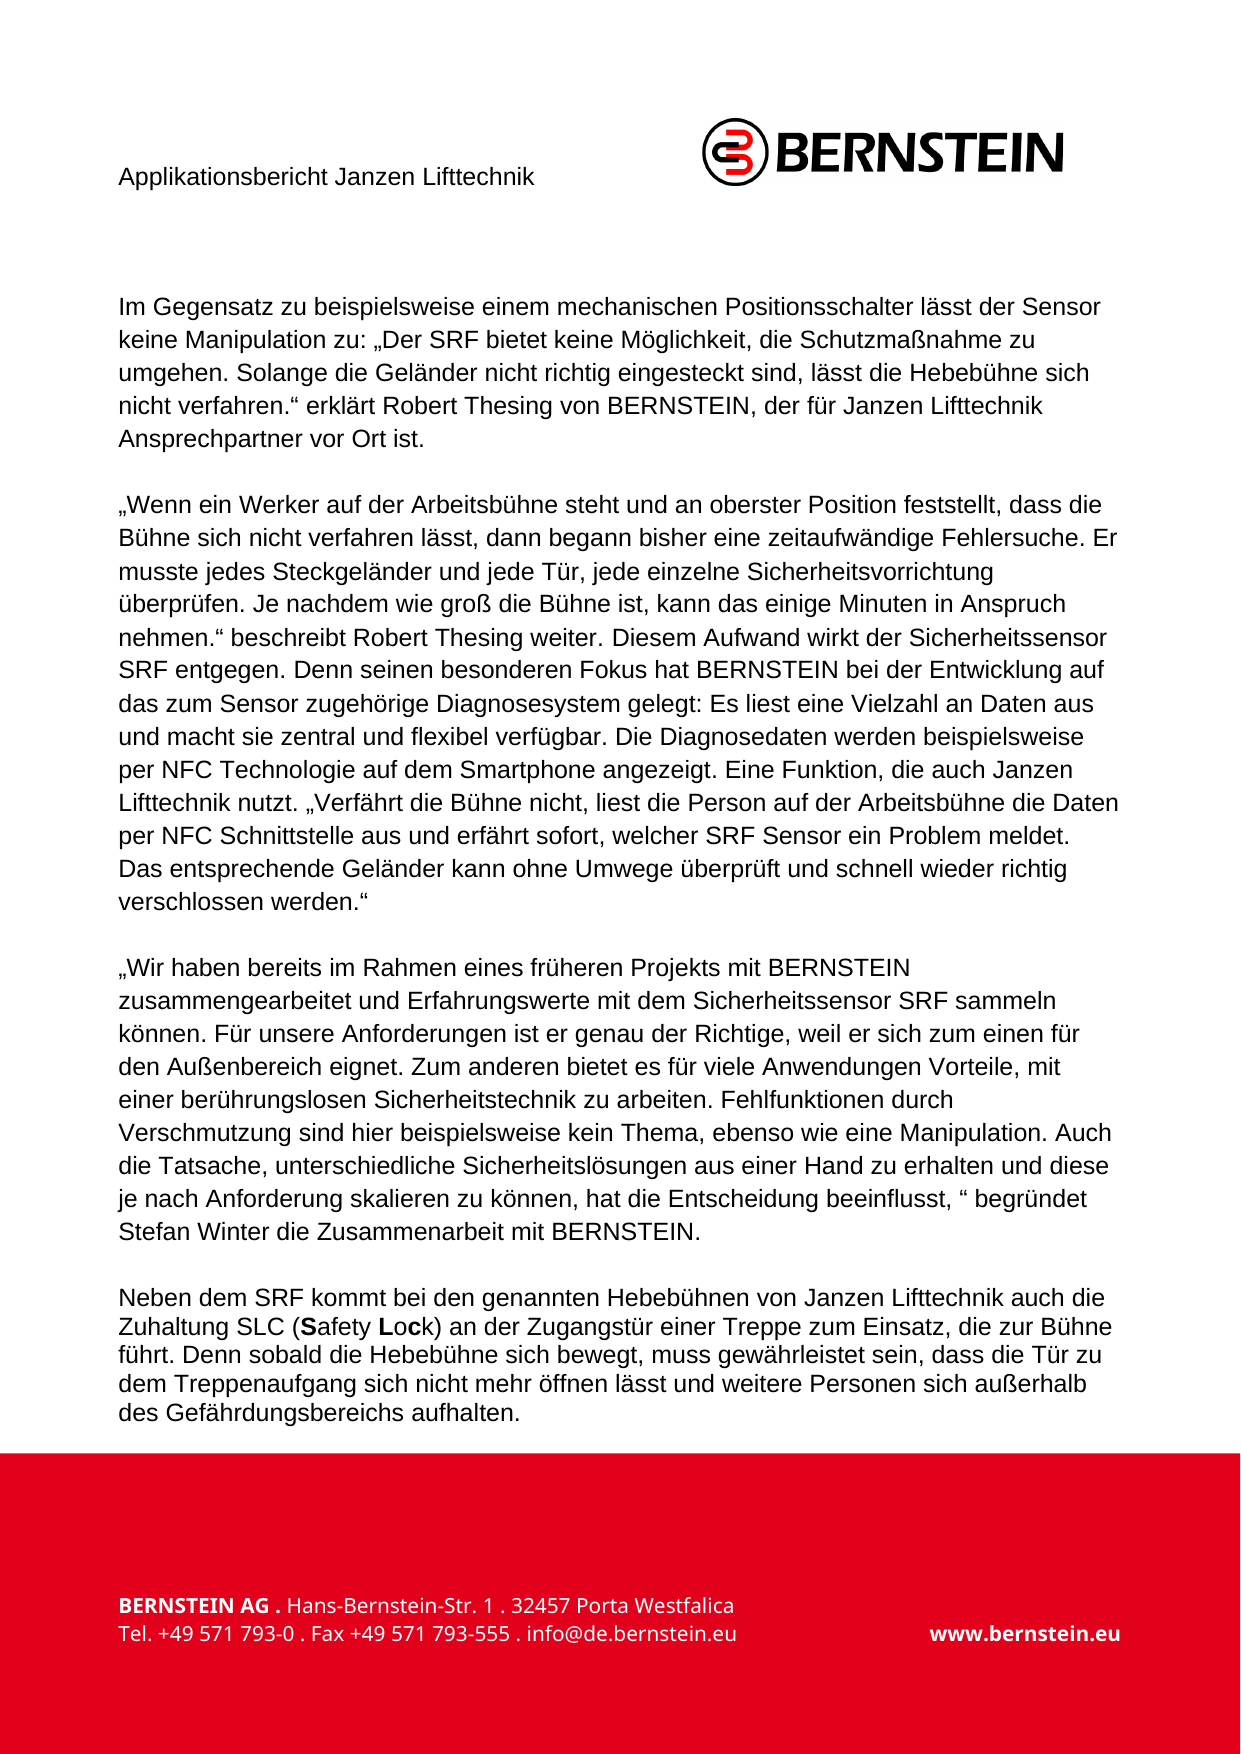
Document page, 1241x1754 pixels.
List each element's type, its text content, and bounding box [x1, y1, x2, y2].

text Im Gegensatz zu beispielsweise einem mechanischen Positionsschalter lässt der Sensor keine Manipulation zu: „Der SRF bietet keine Möglichkeit, die Schutzmaßnahme zu umgehen. Solange die Geländer nicht richtig eingesteckt sind, lässt die Hebebühne sich nicht verfahren.“ erklärt Robert Thesing von BERNSTEIN, der für Janzen Lifttechnik Ansprechpartner vor Ort ist. [118, 292, 1122, 453]
picture [702, 118, 1064, 186]
text „Wir haben bereits im Rahmen eines früheren Projekts mit BERNSTEIN zusammengearbeitet und Erfahrungswerte mit dem Sicherheitssensor SRF sammeln können. Für unsere Anforderungen ist er genau der Richtige, weil er sich zum einen für den Außenbereich eignet. Zum anderen bietet es für viele Anwendungen Vorteile, mit einer berührungslosen Sicherheitstechnik zu arbeiten. Fehlfunktionen durch Verschmutzung sind hier beispielsweise kein Thema, ebenso wie eine Manipulation. Auch die Tatsache, unterschiedliche Sicherheitslösungen aus einer Hand zu erhalten und diese je nach Anforderung skalieren zu können, hat die Entscheidung beeinflusst, “ begründet Stefan Winter die Zusammenarbeit mit BERNSTEIN. [118, 953, 1122, 1246]
text Neben dem SRF kommt bei den genannten Hebebühnen von Janzen Lifttechnik auch die Zuhaltung SLC (Safety Lock) an der Zugangstür einer Treppe zum Einsatz, die zur Bühne führt. Denn sobald die Hebebühne sich bewegt, muss gewährleistet sein, dass die Tür zu dem Treppenaufgang sich nicht mehr öffnen lässt und weitere Personen sich außerhalb des Gefährdungsbereichs aufhalten. [118, 1283, 1122, 1427]
text „Wenn ein Werker auf der Arbeitsbühne steht und an oberster Position feststellt, dass die Bühne sich nicht verfahren lässt, dann begann bisher eine zeitaufwändige Fehlersuche. Er musste jedes Steckgeländer und jede Tür, jede einzelne Sicherheitsvorrichtung überprüfen. Je nachdem wie groß die Bühne ist, kann das einige Minuten in Anspruch nehmen.“ beschreibt Robert Thesing weiter. Diesem Aufwand wirkt der Sicherheitssensor SRF entgegen. Denn seinen besonderen Fokus hat BERNSTEIN bei der Entwicklung auf das zum Sensor zugehörige Diagnosesystem gelegt: Es liest eine Vielzahl an Daten aus und macht sie zentral und flexibel verfügbar. Die Diagnosedaten werden beispielsweise per NFC Technologie auf dem Smartphone angezeigt. Eine Funktion, die auch Janzen Lifttechnik nutzt. „Verfährt die Bühne nicht, liest die Person auf der Arbeitsbühne die Daten per NFC Schnittstelle aus und erfährt sofort, welcher SRF Sensor ein Problem meldet. Das entsprechende Geländer kann ohne Umwege überprüft und schnell wieder richtig verschlossen werden.“ [118, 490, 1122, 915]
